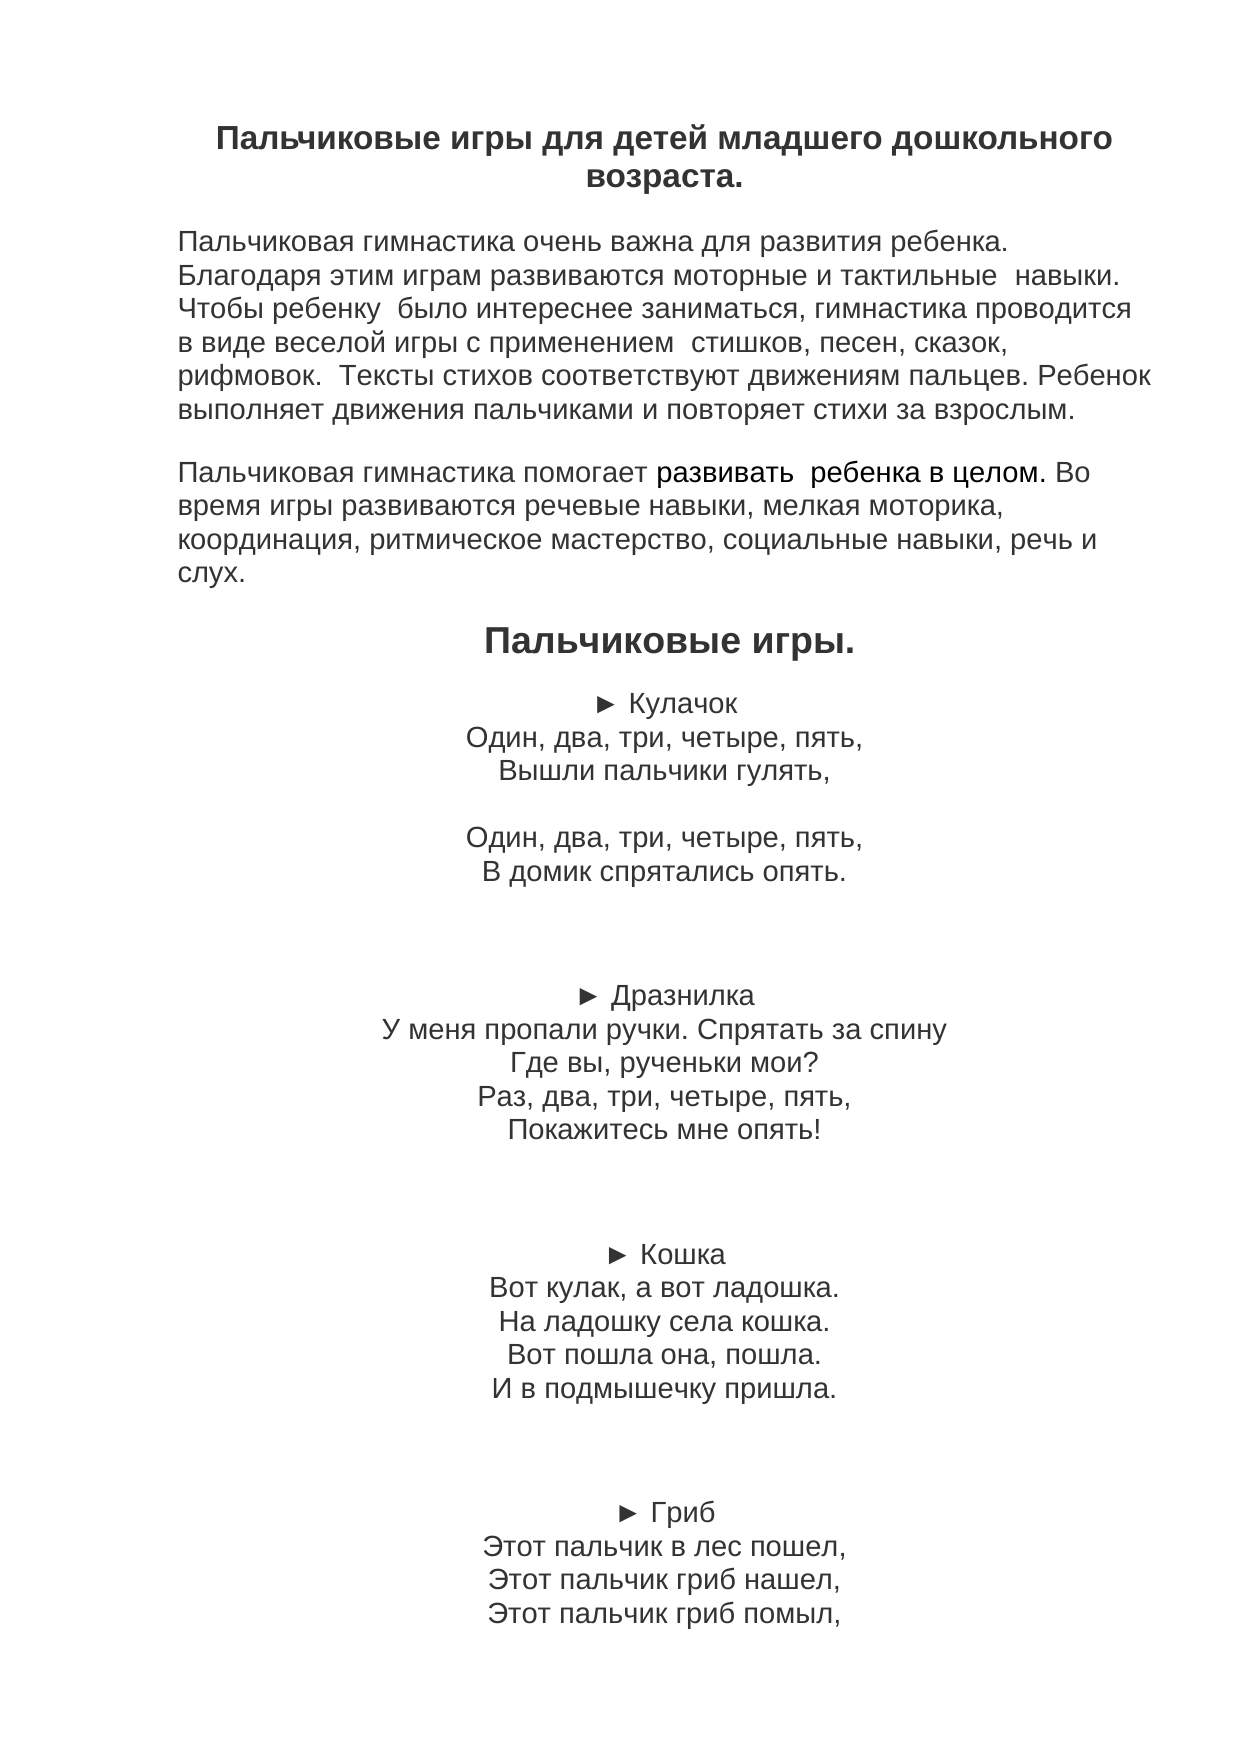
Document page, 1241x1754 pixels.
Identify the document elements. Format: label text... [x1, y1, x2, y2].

text ► Дразнилка У меня пропали ручки. Спрятать за спину Где вы, рученьки мои? Раз, два, три, четыре, пять, Покажитесь мне опять! [177, 978, 1152, 1207]
text Пальчиковые игры. ► Кулачок Один, два, три, четыре, пять, Вышли пальчики гулять, Один, два, три, четыре, пять, В домик спрятались опять. [177, 618, 1152, 949]
text Пальчиковая гимнастика помогает развивать ребенка в целом. Во время игры развиваются речевые навыки, мелкая моторика, координация, ритмическое мастерство, социальные навыки, речь и слух. [177, 454, 1152, 589]
text Пальчиковые игры для детей младшего дошкольного возраста. [177, 118, 1152, 195]
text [177, 1495, 1152, 1629]
text ► Кошка Вот кулак, а вот ладошка. На ладошку села кошка. Вот пошла она, пошла. И в подмышечку пришла. [177, 1237, 1152, 1466]
text Пальчиковая гимнастика очень важна для развития ребенка. Благодаря этим играм развиваются моторные и тактильные навыки. Чтобы ребенку было интереснее заниматься, гимнастика проводится в виде веселой игры с применением стишков, песен, сказок, рифмовок. Тексты стихов соответствуют движениям пальцев. Ребенок выполняет движения пальчиками и повторяет стихи за взрослым. [177, 224, 1152, 425]
